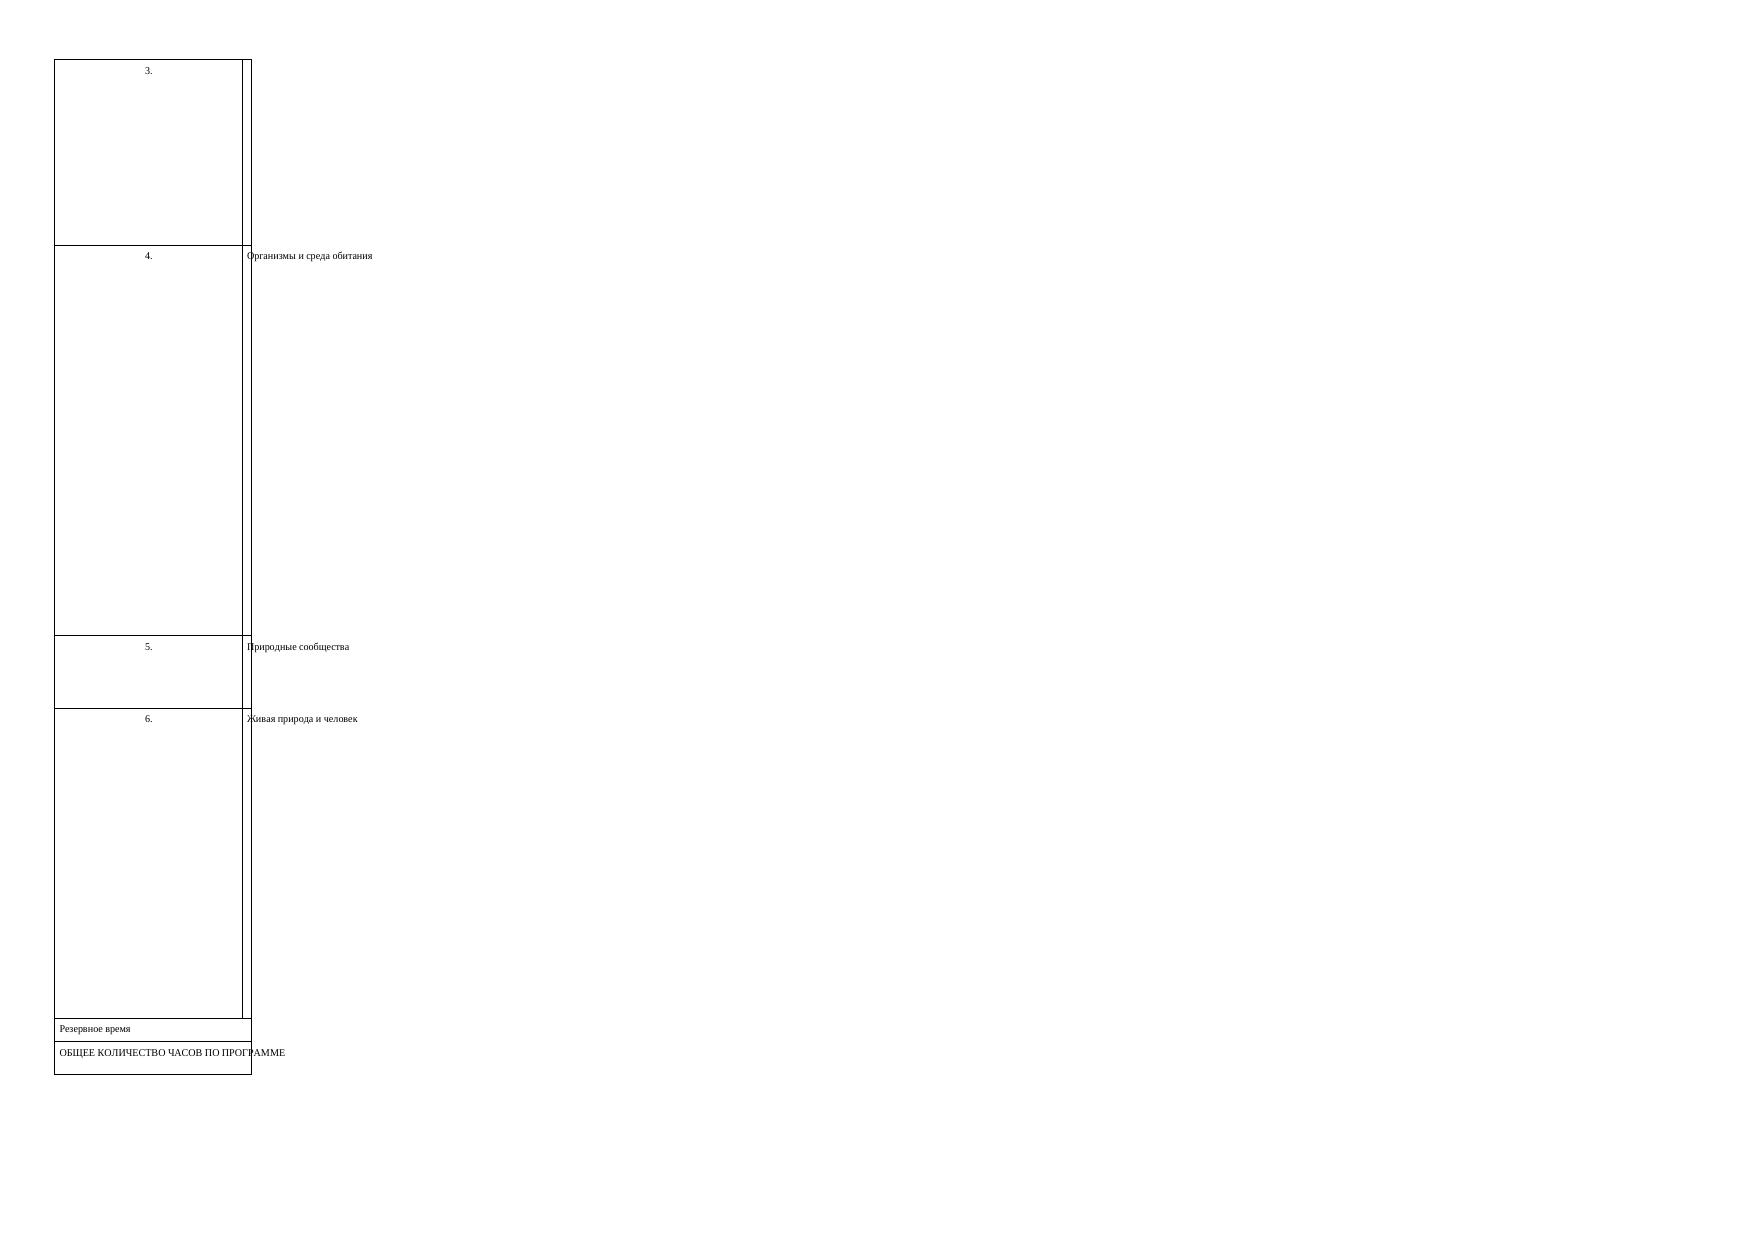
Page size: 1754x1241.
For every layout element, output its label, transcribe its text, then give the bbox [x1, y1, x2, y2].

table_cell 5. [55, 636, 242, 708]
table_cell 6. [55, 709, 242, 1018]
table_cell ОБЩЕЕ КОЛИЧЕСТВО ЧАСОВ ПО ПРОГРАММЕ [55, 1042, 251, 1074]
table_cell 4. [55, 246, 242, 635]
table_header 3. [55, 60, 242, 244]
table_cell Резервное время [55, 1019, 251, 1041]
